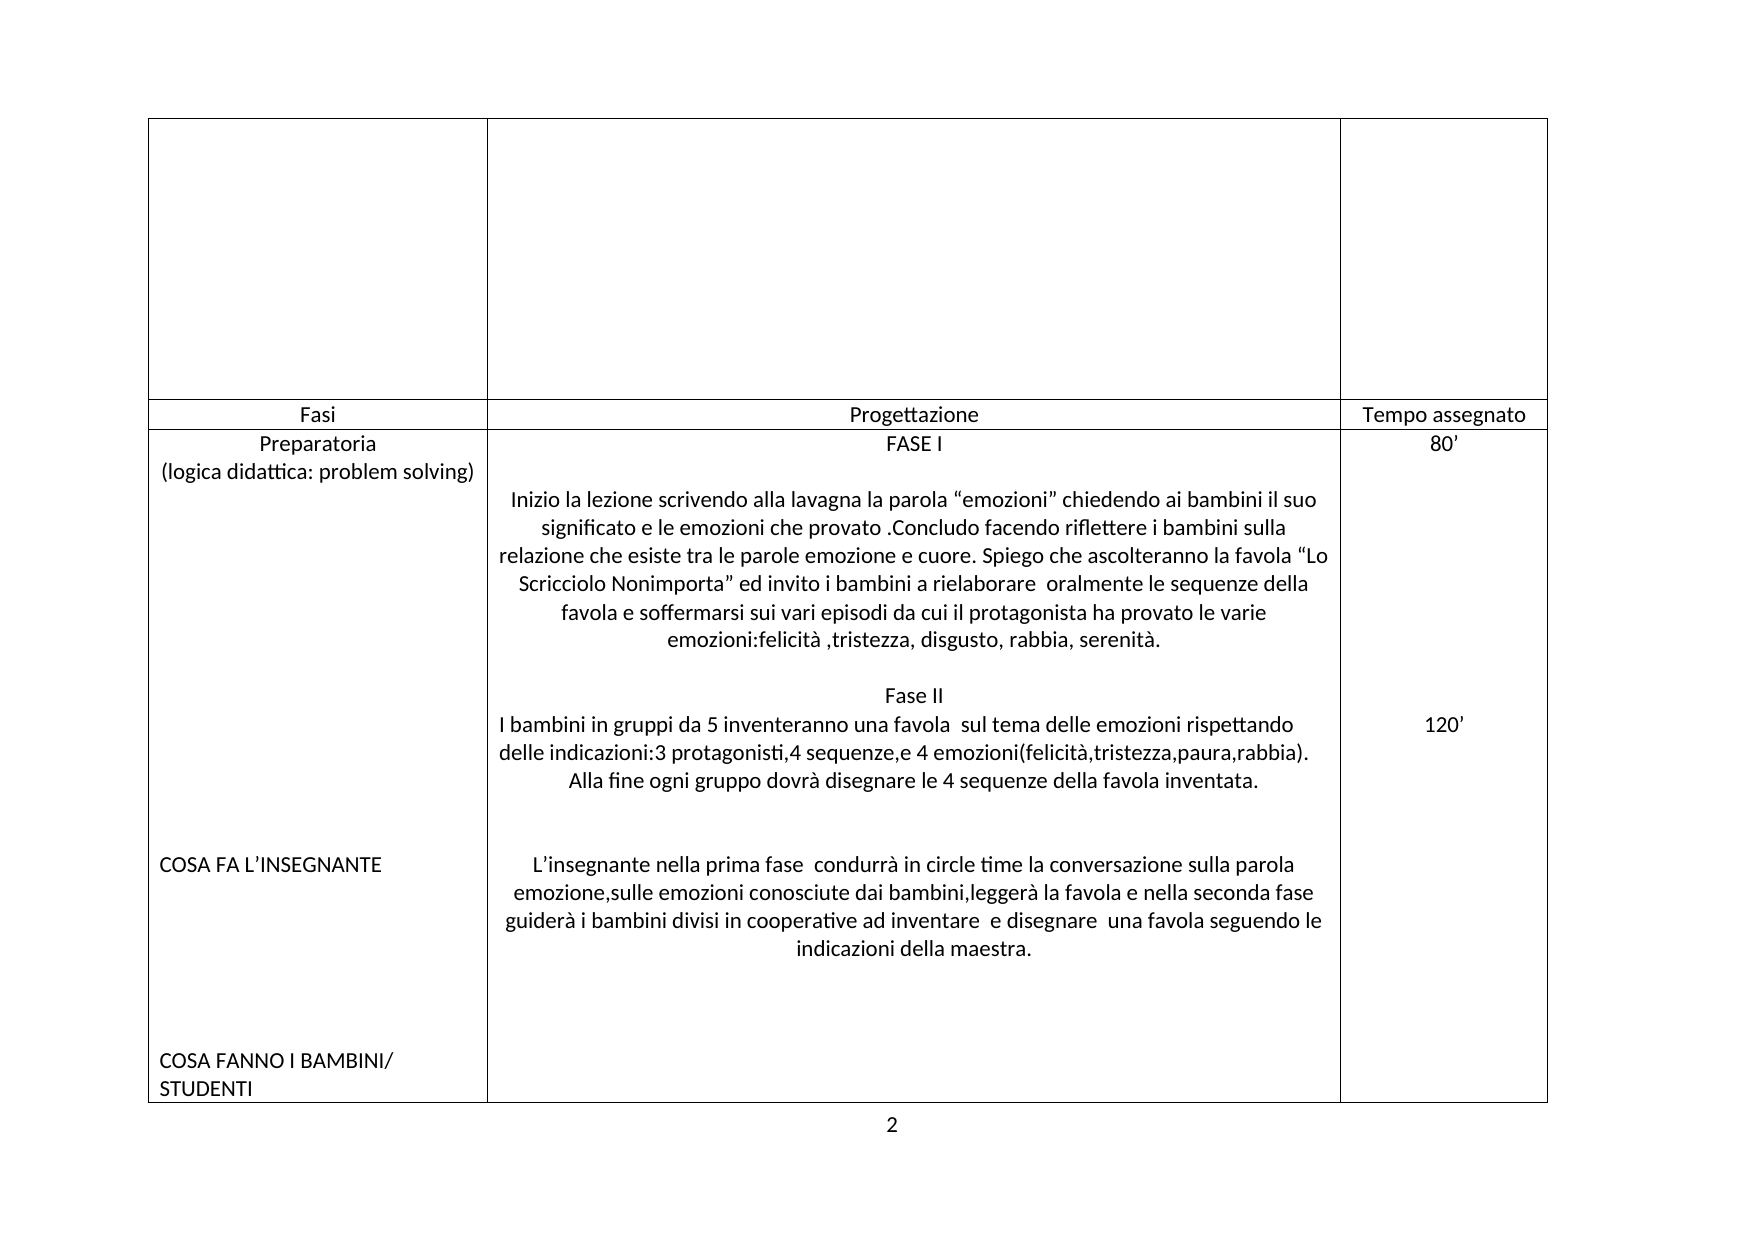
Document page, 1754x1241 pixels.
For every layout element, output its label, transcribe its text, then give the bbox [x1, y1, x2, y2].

table_cell 80’ 120’ [1341, 430, 1547, 1102]
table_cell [488, 430, 1340, 1102]
table_cell Tempo assegnato [1341, 400, 1547, 428]
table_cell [149, 430, 487, 1102]
table_cell Progettazione [488, 400, 1340, 428]
table_cell [1341, 119, 1547, 399]
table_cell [488, 119, 1340, 399]
table_cell [149, 119, 487, 399]
table_cell Fasi [149, 400, 487, 428]
